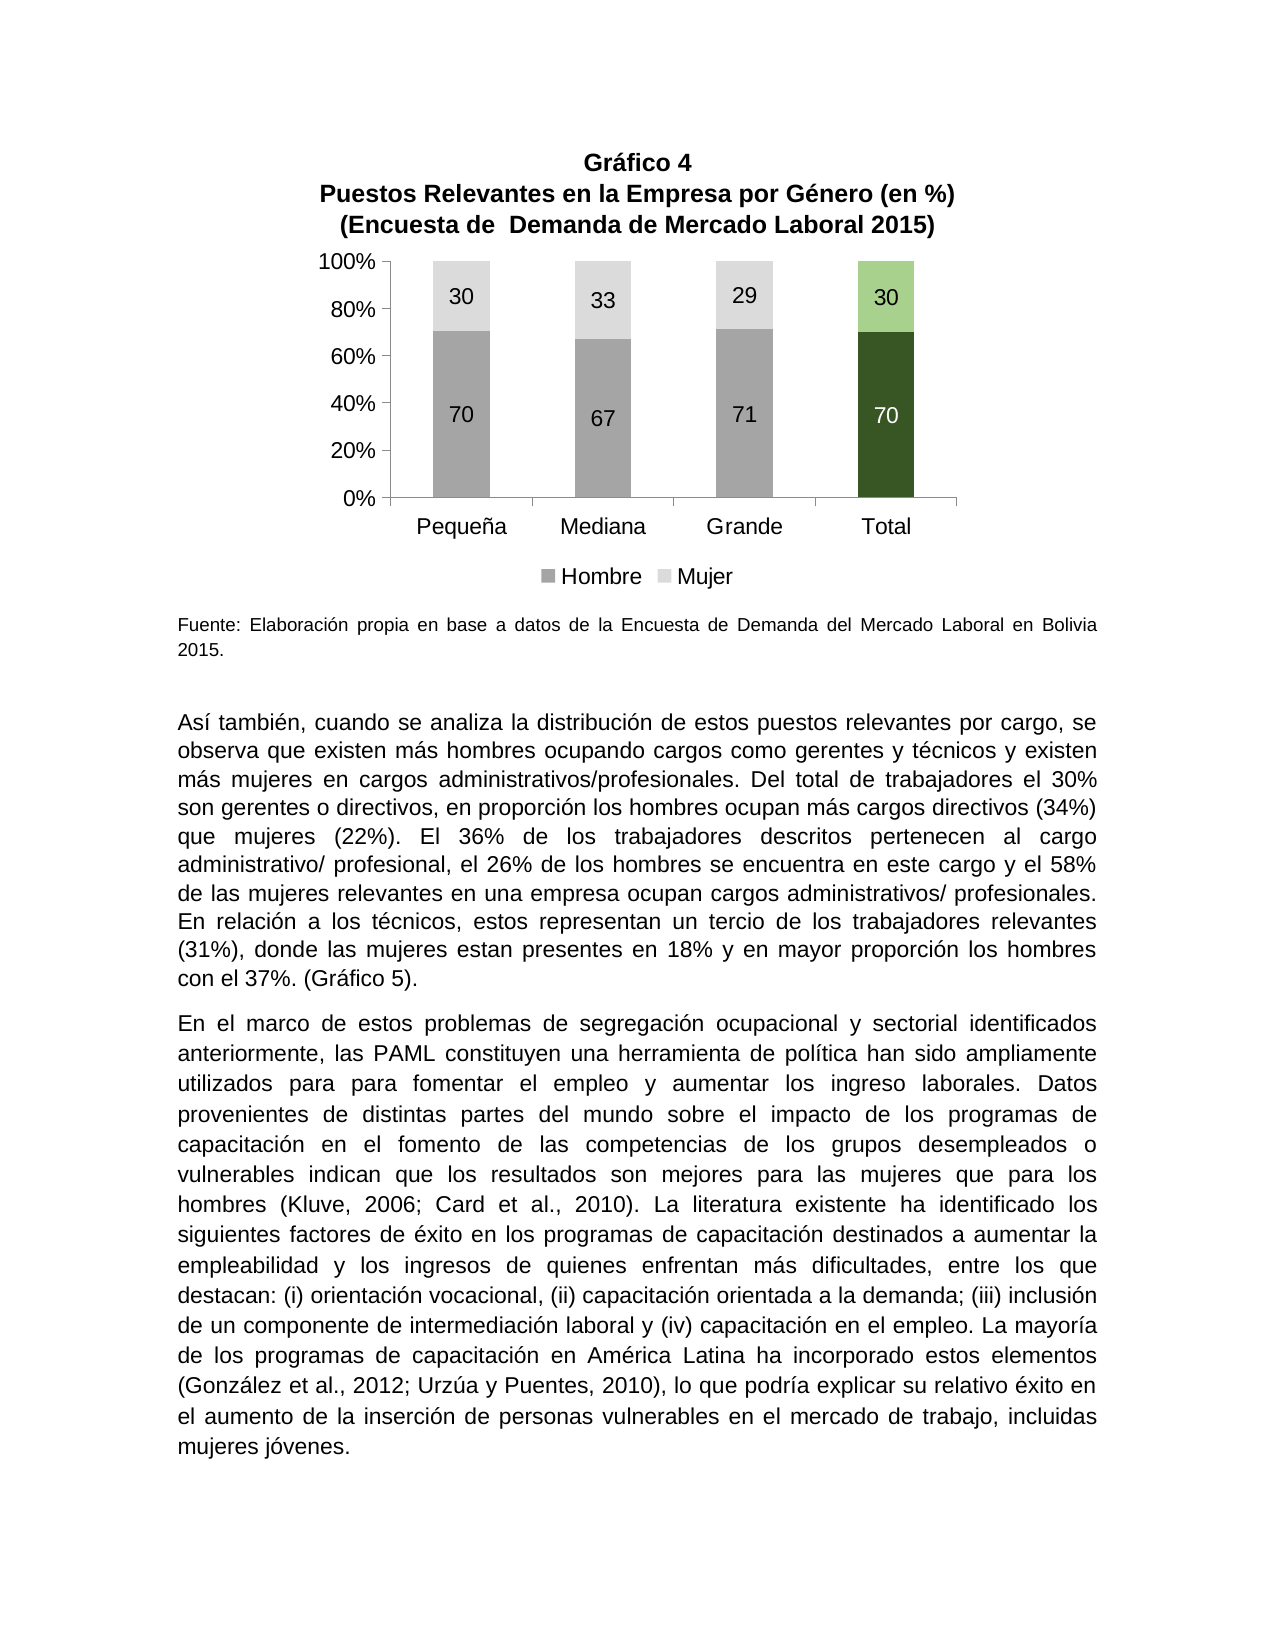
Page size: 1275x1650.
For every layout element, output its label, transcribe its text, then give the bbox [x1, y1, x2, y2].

text Así también, cuando se analiza la distribución de estos puestos relevantes por cargo, se observa que existen más hombres ocupando cargos como gerentes y técnicos y existen más mujeres en cargos administrativos/profesionales. Del total de trabajadores el 30% son gerentes o directivos, en proporción los hombres ocupan más cargos directivos (34%) que mujeres (22%). El 36% de los trabajadores descritos pertenecen al cargo administrativo/ profesional, el 26% de los hombres se encuentra en este cargo y el 58% de las mujeres relevantes en una empresa ocupan cargos administrativos/ profesionales. En relación a los técnicos, estos representan un tercio de los trabajadores relevantes (31%), donde las mujeres estan presentes en 18% y en mayor proporción los hombres con el 37%. (Gráfico 5). [177, 709, 1098, 991]
text Puestos Relevantes en la Empresa por Género (en %) [177, 179, 1098, 207]
text Fuente: Elaboración propia en base a datos de la Encuesta de Demanda del Mercado Laboral en Bolivia 2015. [177, 614, 1098, 661]
text (Encuesta de Demanda de Mercado Laboral 2015) [177, 210, 1098, 238]
text En el marco de estos problemas de segregación ocupacional y sectorial identificados anteriormente, las PAML constituyen una herramienta de política han sido ampliamente utilizados para para fomentar el empleo y aumentar los ingreso laborales. Datos provenientes de distintas partes del mundo sobre el impacto de los programas de capacitación en el fomento de las competencias de los grupos desempleados o vulnerables indican que los resultados son mejores para las mujeres que para los hombres (Kluve, 2006; Card et al., 2010). La literatura existente ha identificado los siguientes factores de éxito en los programas de capacitación destinados a aumentar la empleabilidad y los ingresos de quienes enfrentan más dificultades, entre los que destacan: (i) orientación vocacional, (ii) capacitación orientada a la demanda; (iii) inclusión de un componente de intermediación laboral y (iv) capacitación en el empleo. La mayoría de los programas de capacitación en América Latina ha incorporado estos elementos (González et al., 2012; Urzúa y Puentes, 2010), lo que podría explicar su relativo éxito en el aumento de la inserción de personas vulnerables en el mercado de trabajo, incluidas mujeres jóvenes. [177, 1010, 1098, 1459]
text Gráfico 4 [177, 148, 1098, 176]
